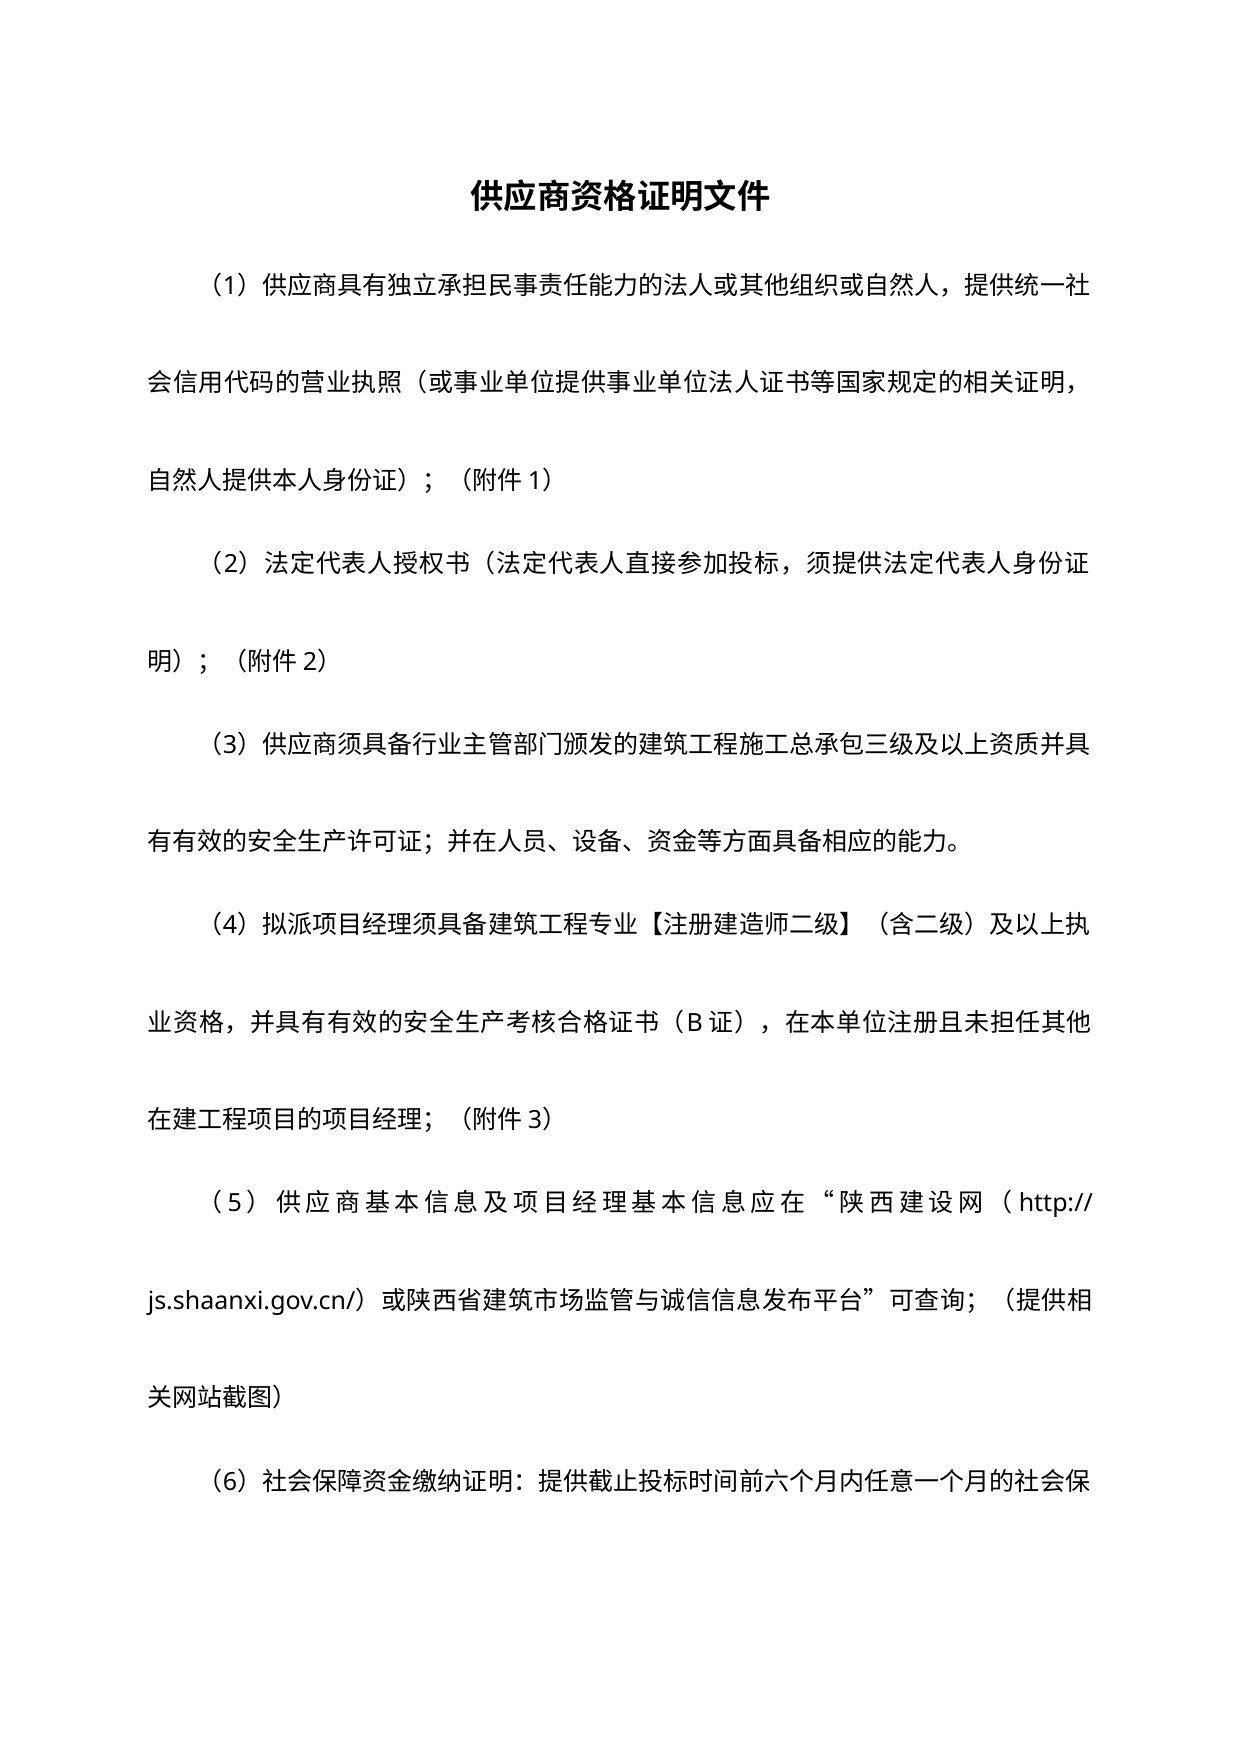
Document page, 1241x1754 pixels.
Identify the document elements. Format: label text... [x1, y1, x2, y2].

text 供应商资格证明文件 [148, 162, 1093, 227]
list （1）供应商具有独立承担民事责任能力的法人或其他组织或自然人，提供统一社会信用代码的营业执照（或事业单位提供事业单位法人证书等国家规定的相关证明，自然人提供本人身份证）；（附件1） [148, 251, 1093, 511]
list （5）供应商基本信息及项目经理基本信息应在“陕西建设网（http://js.shaanxi.gov.cn/）或陕西省建筑市场监管与诚信信息发布平台”可查询；（提供相关网站截图） [148, 1168, 1093, 1428]
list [148, 1447, 1093, 1512]
list （2）法定代表人授权书（法定代表人直接参加投标，须提供法定代表人身份证明）；（附件2） [148, 529, 1093, 692]
list （3）供应商须具备行业主管部门颁发的建筑工程施工总承包三级及以上资质并具有有效的安全生产许可证；并在人员、设备、资金等方面具备相应的能力。 [148, 710, 1093, 872]
list （4）拟派项目经理须具备建筑工程专业【注册建造师二级】（含二级）及以上执业资格，并具有有效的安全生产考核合格证书（B证），在本单位注册且未担任其他在建工程项目的项目经理；（附件3） [148, 890, 1093, 1150]
